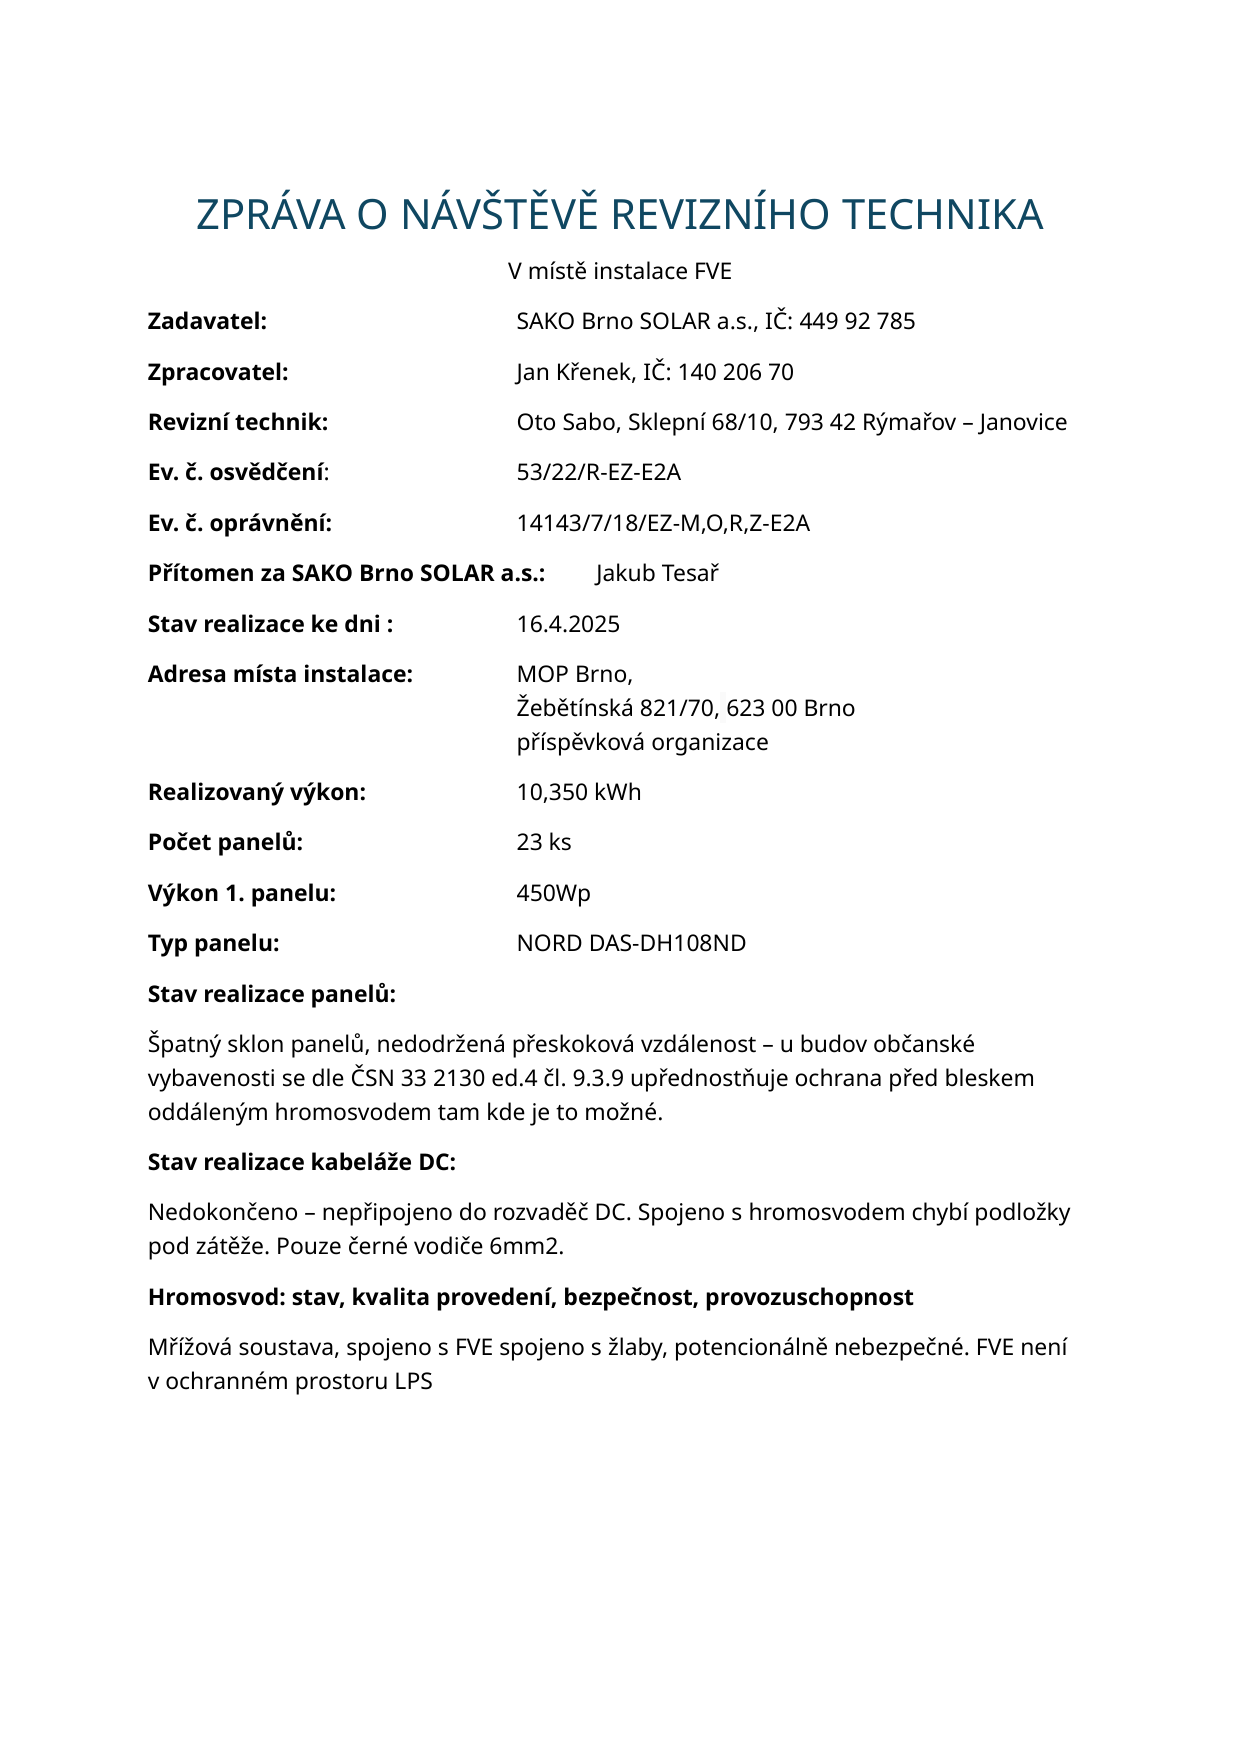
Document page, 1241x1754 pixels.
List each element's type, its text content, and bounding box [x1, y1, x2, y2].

text Adresa místa instalace: MOP Brno, Žebětínská 821/70, 623 00 Brno příspěvková organizace [148, 658, 1093, 757]
text Stav realizace kabeláže DC: [148, 1146, 1093, 1177]
text Zpracovatel: Jan Křenek, IČ: 140 206 70 [148, 356, 1093, 387]
text Revizní technik: Oto Sabo, Sklepní 68/10, 793 42 Rýmařov – Janovice [148, 406, 1093, 437]
text Výkon 1. panelu: 450Wp [148, 877, 1093, 908]
text Počet panelů: 23 ks [148, 826, 1093, 858]
text Špatný sklon panelů, nedodržená přeskoková vzdálenost – u budov občanské vybavenosti se dle ČSN 33 2130 ed.4 čl. 9.3.9 upřednostňuje ochrana před bleskem oddáleným hromosvodem tam kde je to možné. [148, 1028, 1093, 1127]
text Stav realizace panelů: [148, 978, 1093, 1009]
text Ev. č. osvědčení: 53/22/R-EZ-E2A [148, 456, 1093, 488]
text Hromosvod: stav, kvalita provedení, bezpečnost, provozuschopnost [148, 1281, 1093, 1312]
text Ev. č. oprávnění: 14143/7/18/EZ-M,O,R,Z-E2A [148, 507, 1093, 538]
text Přítomen za SAKO Brno SOLAR a.s.: Jakub Tesař [148, 557, 1093, 588]
text Nedokončeno – nepřipojeno do rozvaděč DC. Spojeno s hromosvodem chybí podložky pod zátěže. Pouze černé vodiče 6mm2. [148, 1196, 1093, 1261]
text V místě instalace FVE [148, 255, 1093, 286]
text Realizovaný výkon: 10,350 kWh [148, 776, 1093, 807]
text Zadavatel: SAKO Brno SOLAR a.s., IČ: 449 92 785 [148, 305, 1093, 336]
text Mřížová soustava, spojeno s FVE spojeno s žlaby, potencionálně nebezpečné. FVE není v ochranném prostoru LPS [148, 1331, 1093, 1396]
text Stav realizace ke dni : 16.4.2025 [148, 608, 1093, 639]
text Typ panelu: NORD DAS-DH108ND [148, 927, 1093, 958]
subtitle ZPRÁVA O NÁVŠTĚVĚ REVIZNÍHO TECHNIKA [148, 185, 1093, 242]
